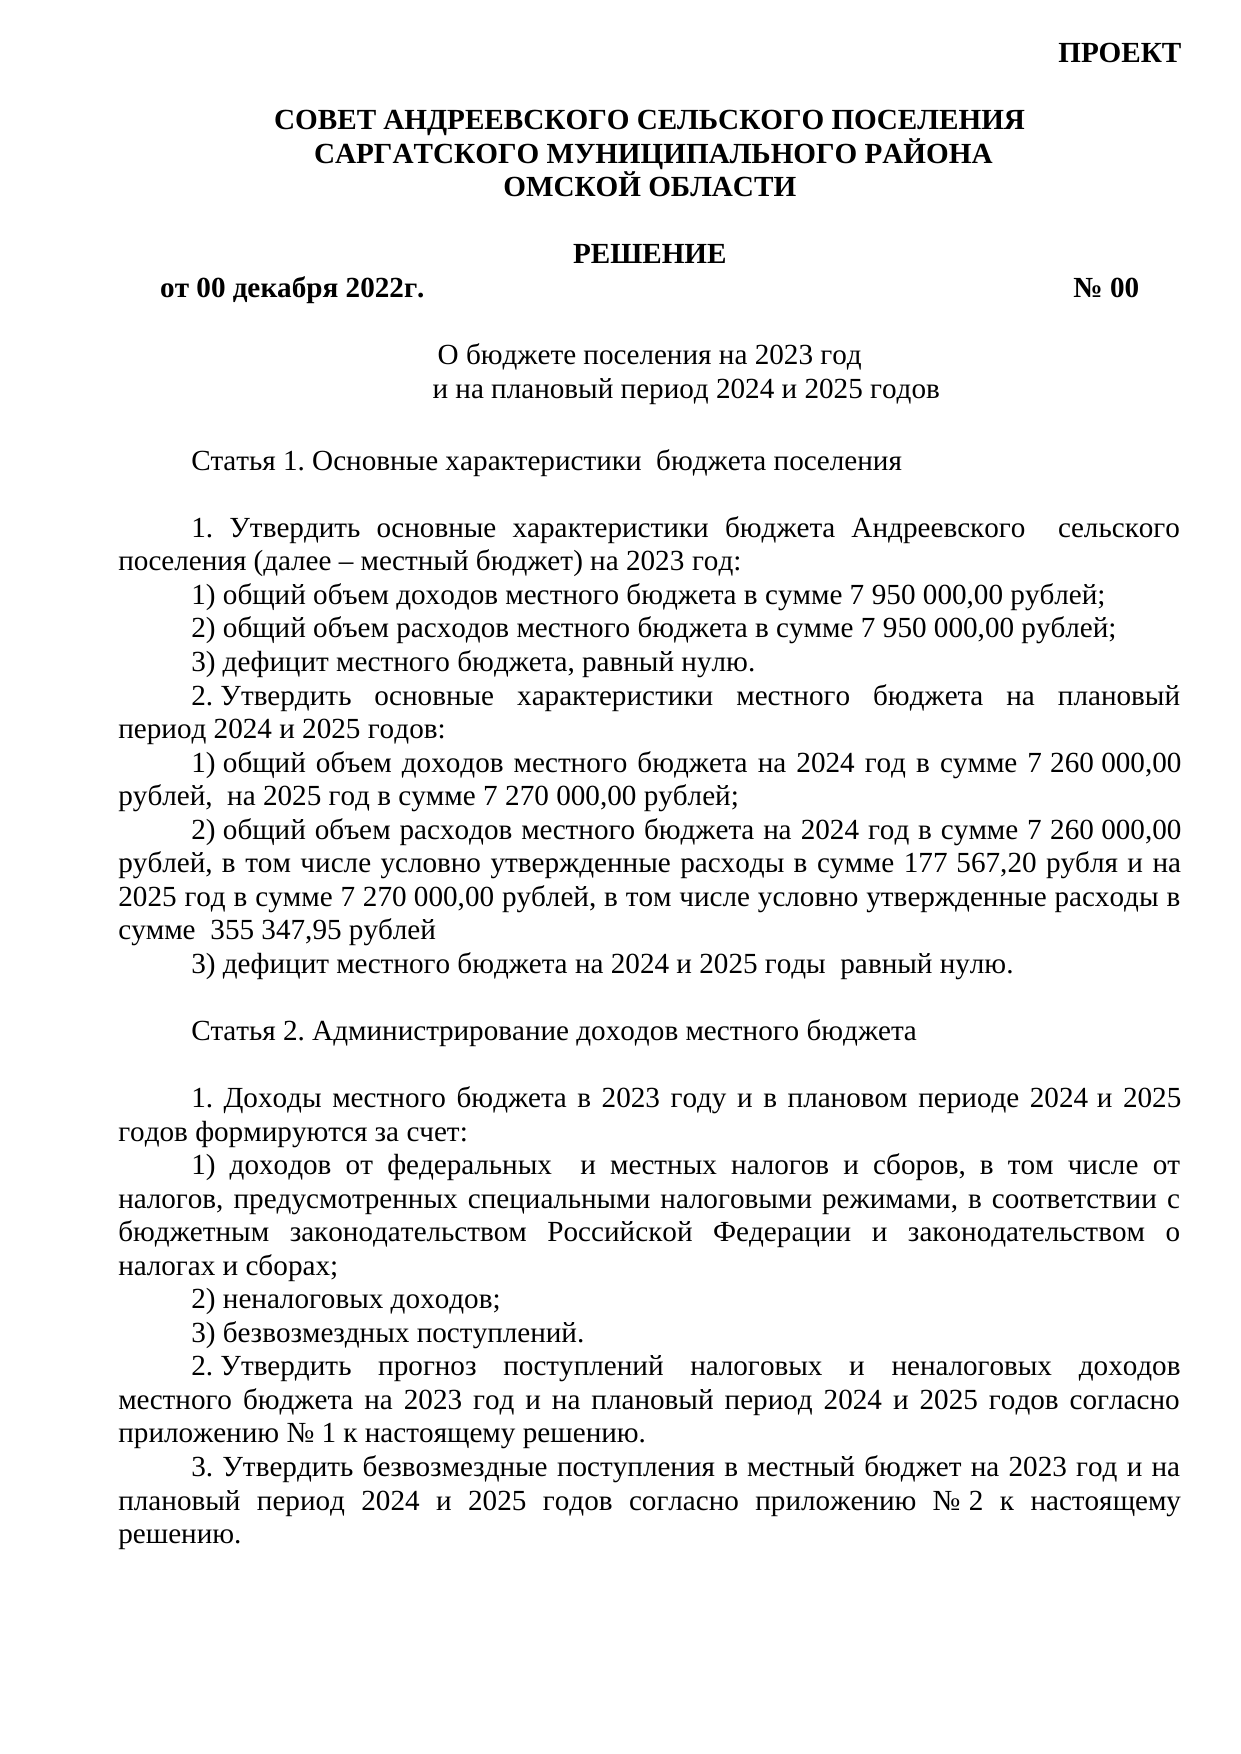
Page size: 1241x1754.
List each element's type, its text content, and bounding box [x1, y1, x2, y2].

text и на плановый период 2024 и 2025 годов [118, 371, 1181, 404]
title СОВЕТ АНДРЕЕВСКОГО СЕЛЬСКОГО ПОСЕЛЕНИЯ [118, 102, 1181, 136]
title от 00 декабря 2022г. № 00 [118, 270, 1181, 304]
title САРГАТСКОГО МУНИЦИПАЛЬНОГО РАЙОНА [118, 136, 1181, 169]
text 1. Доходы местного бюджета в 2023 году и в плановом периоде 2024 и 2025 годов формируются за счет: [118, 1080, 1181, 1147]
text Статья 1. Основные характеристики бюджета поселения [118, 443, 1181, 476]
text 2) общий объем расходов местного бюджета в сумме 7 950 000,00 рублей; [118, 611, 1181, 644]
title РЕШЕНИЕ [118, 237, 1181, 270]
text 3) дефицит местного бюджета на 2024 и 2025 годы равный нулю. [118, 946, 1181, 979]
text О бюджете поселения на 2023 год [118, 337, 1181, 371]
text 2. Утвердить прогноз поступлений налоговых и неналоговых доходов местного бюджета на 2023 год и на плановый период 2024 и 2025 годов согласно приложению № 1 к настоящему решению. [118, 1348, 1181, 1449]
text 3) дефицит местного бюджета, равный нулю. [118, 644, 1181, 678]
text Статья 2. Администрирование доходов местного бюджета [118, 1013, 1181, 1047]
text 2) общий объем расходов местного бюджета на 2024 год в сумме 7 260 000,00 рублей, в том числе условно утвержденные расходы в сумме 177 567,20 рубля и на 2025 год в сумме 7 270 000,00 рублей, в том числе условно утвержденные расходы в сумме 355 347,95 рублей [118, 812, 1181, 946]
text 2. Утвердить основные характеристики местного бюджета на плановый период 2024 и 2025 годов: [118, 678, 1181, 745]
text 1) общий объем доходов местного бюджета в сумме 7 950 000,00 рублей; [118, 577, 1181, 611]
text 3. Утвердить безвозмездные поступления в местный бюджет на 2023 год и на плановый период 2024 и 2025 годов согласно приложению № 2 к настоящему решению. [118, 1449, 1181, 1550]
text 3) безвозмездных поступлений. [118, 1315, 1181, 1348]
text 2) неналоговых доходов; [118, 1281, 1181, 1315]
title ПРОЕКТ [118, 35, 1181, 69]
text 1. Утвердить основные характеристики бюджета Андреевского сельского поселения (далее – местный бюджет) на 2023 год: [118, 510, 1181, 577]
text 1) общий объем доходов местного бюджета на 2024 год в сумме 7 260 000,00 рублей, на 2025 год в сумме 7 270 000,00 рублей; [118, 745, 1181, 812]
text 1) доходов от федеральных и местных налогов и сборов, в том числе от налогов, предусмотренных специальными налоговыми режимами, в соответствии с бюджетным законодательством Российской Федерации и законодательством о налогах и сборах; [118, 1147, 1181, 1281]
title ОМСКОЙ ОБЛАСТИ [118, 169, 1181, 203]
